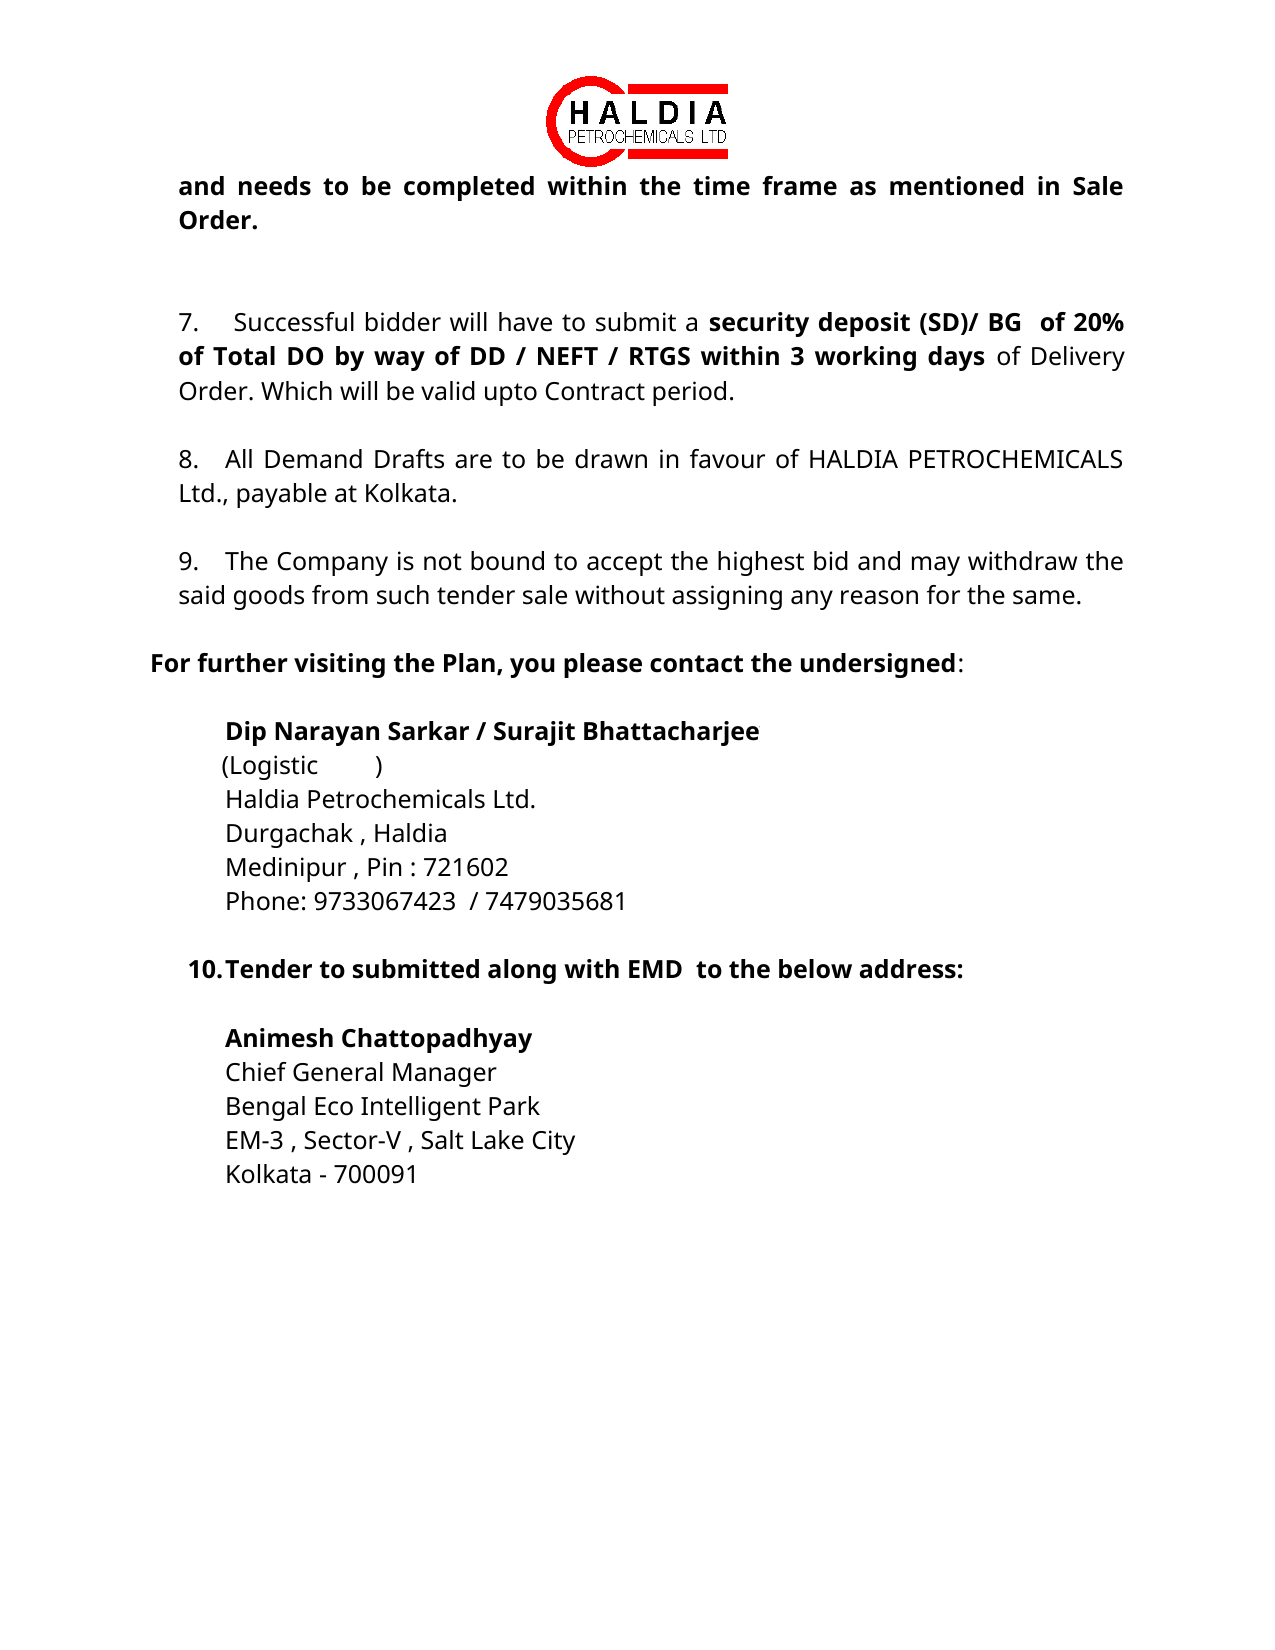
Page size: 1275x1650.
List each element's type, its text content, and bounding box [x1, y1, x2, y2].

text Animesh Chattopadhyay [225, 1020, 1125, 1054]
list Tender to submitted along with EMD to the below address: [187, 952, 1125, 986]
list Successful bidder will have to submit a security deposit (SD)/ BG of 20% of Total DO by way of DD / NEFT / RTGS within 3 working days of Delivery Order. Which will be valid upto Contract period. [178, 305, 1125, 407]
text EM-3 , Sector-V , Salt Lake City [225, 1122, 1125, 1157]
text Dip Narayan Sarkar / Surajit Bhattacharjee [150, 714, 1125, 748]
text Durgachak , Haldia [150, 816, 1125, 850]
picture [545, 75, 730, 169]
text Phone: 9733067423 / 7479035681 [150, 884, 1125, 918]
text Chief General Manager [225, 1054, 1125, 1088]
text Medinipur , Pin : 721602 [150, 850, 1125, 884]
text Haldia Petrochemicals Ltd. [150, 782, 1125, 816]
list All Demand Drafts are to be drawn in favour of HALDIA PETROCHEMICALS Ltd., payable at Kolkata. [178, 441, 1125, 509]
text (Logistic ) [150, 748, 1125, 782]
text Kolkata - 700091 [225, 1157, 1125, 1191]
text Bengal Eco Intelligent Park [225, 1088, 1125, 1122]
list The Company is not bound to accept the highest bid and may withdraw the said goods from such tender sale without assigning any reason for the same. [178, 543, 1125, 612]
text For further visiting the Plan, you please contact the undersigned: [150, 646, 1125, 680]
